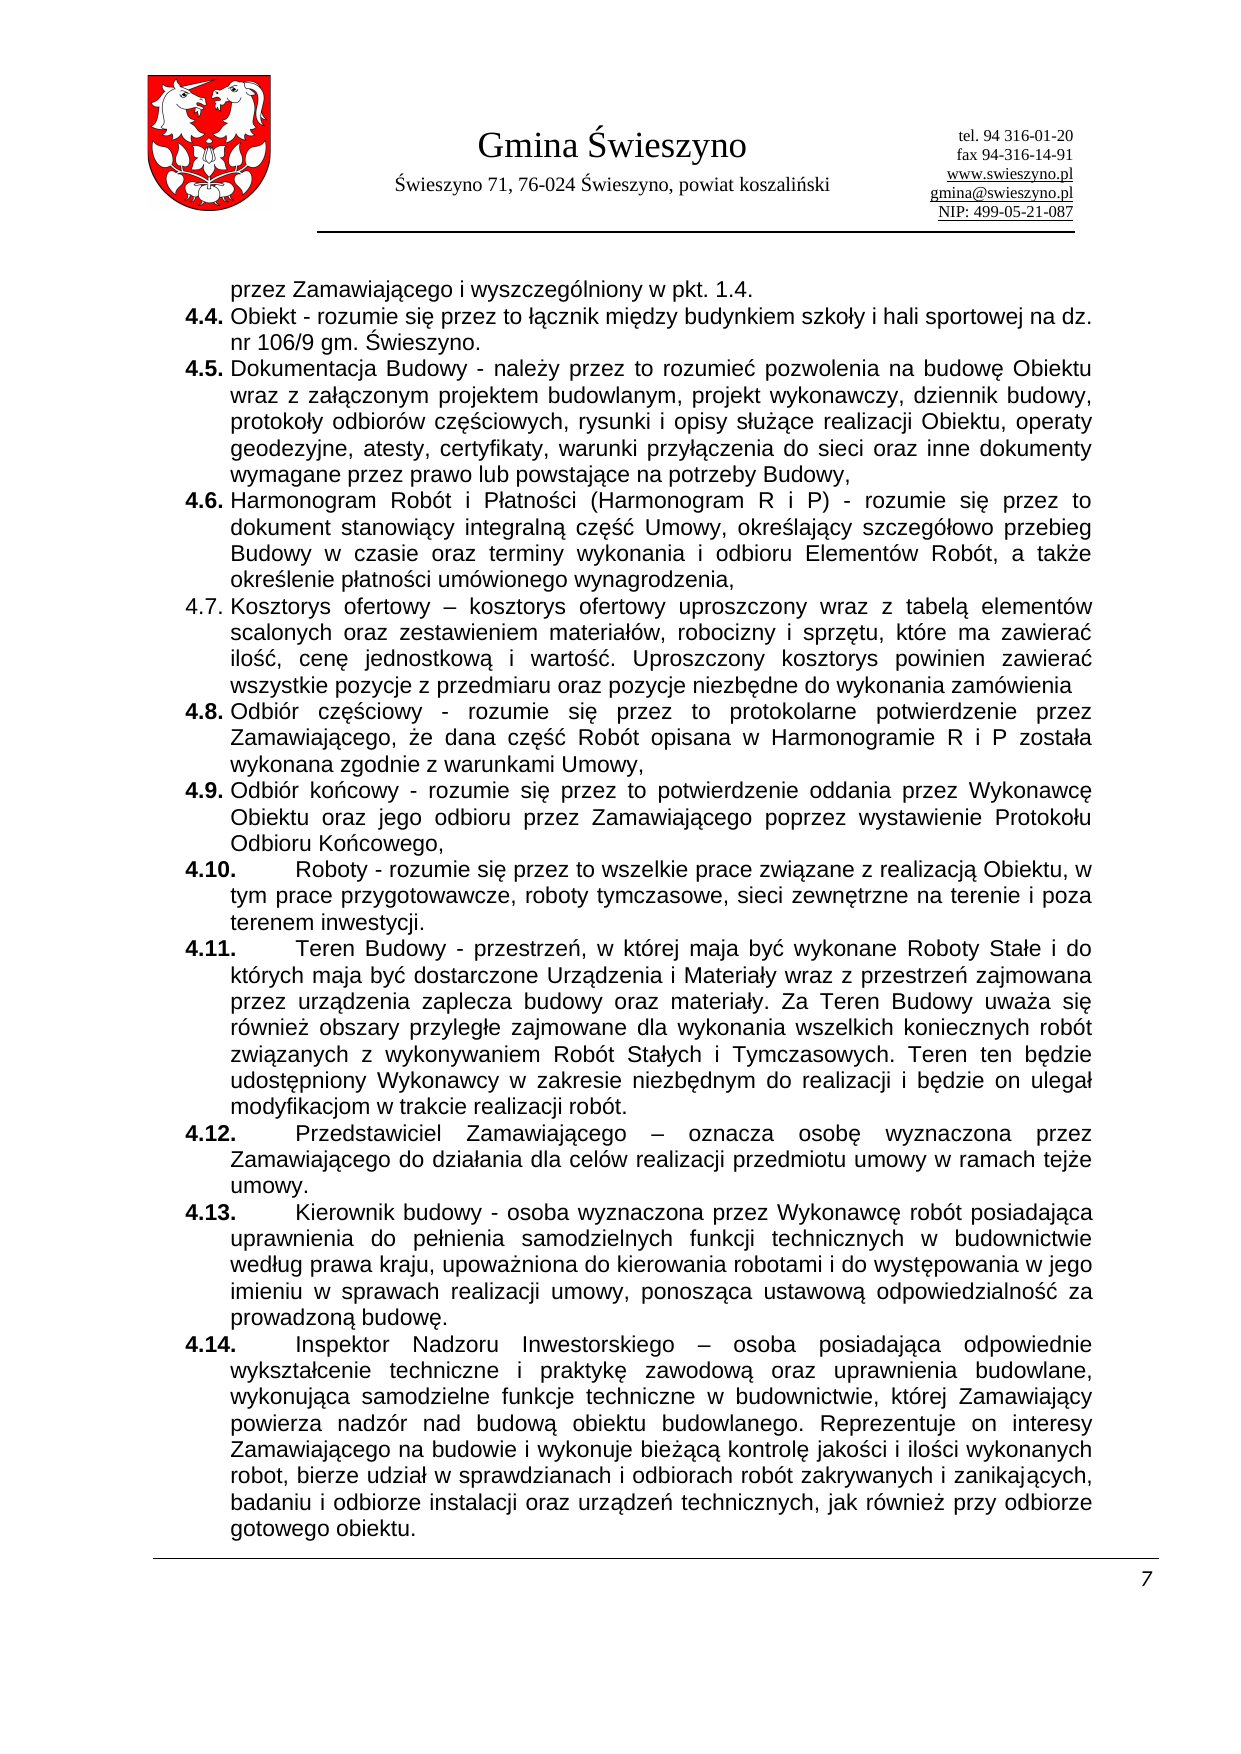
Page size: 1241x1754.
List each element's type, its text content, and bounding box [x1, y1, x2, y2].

list Przedstawiciel Zamawiającego – oznacza osobę wyznaczona przez Zamawiającego do działania dla celów realizacji przedmiotu umowy w ramach tejże umowy. [185, 1120, 1093, 1199]
list Harmonogram Robót i Płatności (Harmonogram R i P) - rozumie się przez to dokument stanowiący integralną część Umowy, określający szczegółowo przebieg Budowy w czasie oraz terminy wykonania i odbioru Elementów Robót, a także określenie płatności umówionego wynagrodzenia, [185, 487, 1093, 593]
list Teren Budowy - przestrzeń, w której maja być wykonane Roboty Stałe i do których maja być dostarczone Urządzenia i Materiały wraz z przestrzeń zajmowana przez urządzenia zaplecza budowy oraz materiały. Za Teren Budowy uważa się również obszary przyległe zajmowane dla wykonania wszelkich koniecznych robót związanych z wykonywaniem Robót Stałych i Tymczasowych. Teren ten będzie udostępniony Wykonawcy w zakresie niezbędnym do realizacji i będzie on ulegał modyfikacjom w trakcie realizacji robót. [185, 935, 1093, 1120]
list Kierownik budowy - osoba wyznaczona przez Wykonawcę robót posiadająca uprawnienia do pełnienia samodzielnych funkcji technicznych w budownictwie według prawa kraju, upoważniona do kierowania robotami i do występowania w jego imieniu w sprawach realizacji umowy, ponosząca ustawową odpowiedzialność za prowadzoną budowę. [185, 1199, 1093, 1331]
list Obiekt - rozumie się przez to łącznik między budynkiem szkoły i hali sportowej na dz. nr 106/9 gm. Świeszyno. [185, 303, 1093, 355]
list Odbiór końcowy - rozumie się przez to potwierdzenie oddania przez Wykonawcę Obiektu oraz jego odbioru przez Zamawiającego poprzez wystawienie Protokołu Odbioru Końcowego, [185, 777, 1093, 856]
list Dokumentacja Budowy - należy przez to rozumieć pozwolenia na budowę Obiektu wraz z załączonym projektem budowlanym, projekt wykonawczy, dziennik budowy, protokoły odbiorów częściowych, rysunki i opisy służące realizacji Obiektu, operaty geodezyjne, atesty, certyfikaty, warunki przyłączenia do sieci oraz inne dokumenty wymagane przez prawo lub powstające na potrzeby Budowy, [185, 355, 1093, 487]
list Inspektor Nadzoru Inwestorskiego – osoba posiadająca odpowiednie wykształcenie techniczne i praktykę zawodową oraz uprawnienia budowlane, wykonująca samodzielne funkcje techniczne w budownictwie, której Zamawiający powierza nadzór nad budową obiektu budowlanego. Reprezentuje on interesy Zamawiającego na budowie i wykonuje bieżącą kontrolę jakości i ilości wykonanych robot, bierze udział w sprawdzianach i odbiorach robót zakrywanych i zanikających, badaniu i odbiorze instalacji oraz urządzeń technicznych, jak również przy odbiorze gotowego obiektu. [185, 1331, 1093, 1541]
list Kosztorys ofertowy – kosztorys ofertowy uproszczony wraz z tabelą elementów scalonych oraz zestawieniem materiałów, robocizny i sprzętu, które ma zawierać ilość, cenę jednostkową i wartość. Uproszczony kosztorys powinien zawierać wszystkie pozycje z przedmiaru oraz pozycje niezbędne do wykonania zamówienia [185, 593, 1093, 698]
list Odbiór częściowy - rozumie się przez to protokolarne potwierdzenie przez Zamawiającego, że dana część Robót opisana w Harmonogramie R i P została wykonana zgodnie z warunkami Umowy, [185, 698, 1093, 777]
list Roboty - rozumie się przez to wszelkie prace związane z realizacją Obiektu, w tym prace przygotowawcze, roboty tymczasowe, sieci zewnętrzne na terenie i poza terenem inwestycji. [185, 856, 1093, 935]
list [185, 276, 1093, 303]
